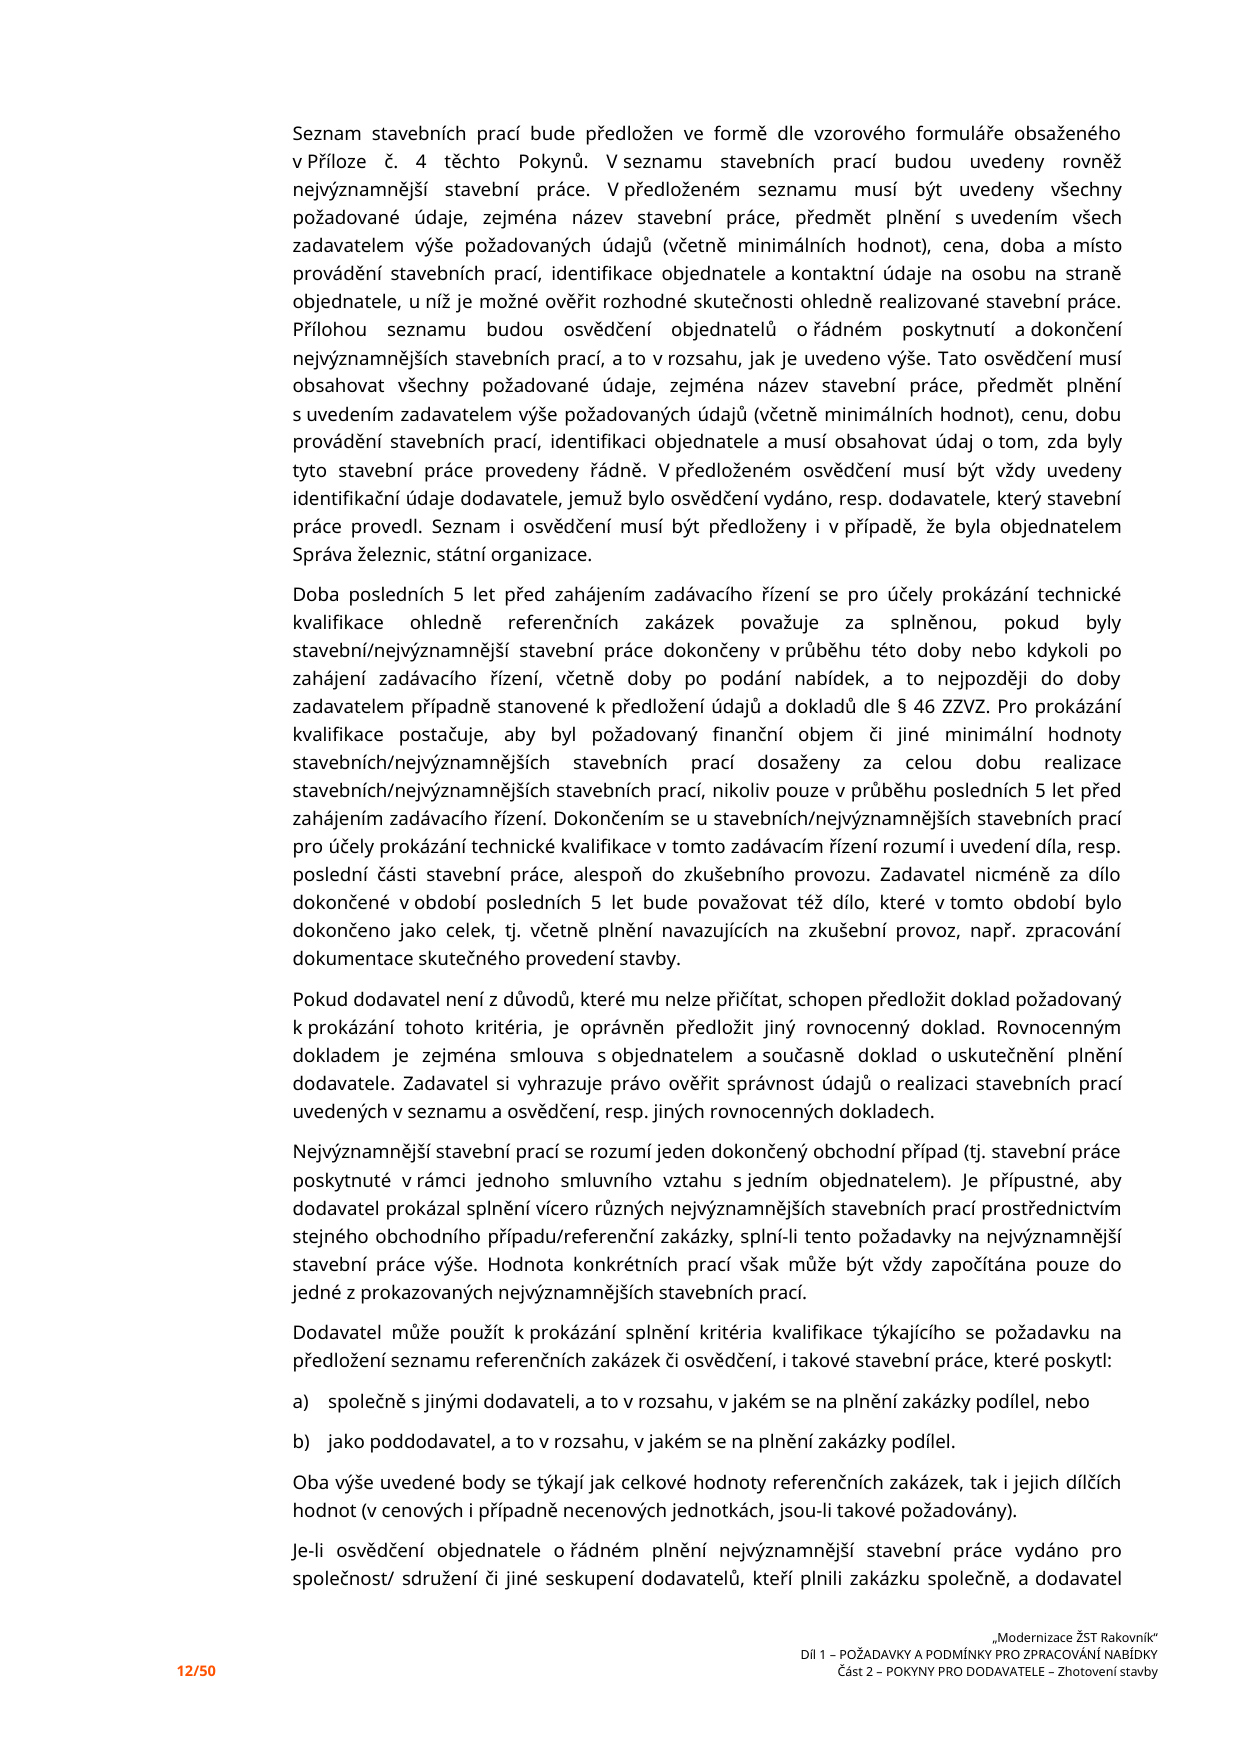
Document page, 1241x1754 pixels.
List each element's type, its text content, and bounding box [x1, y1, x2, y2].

text Oba výše uvedené body se týkají jak celkové hodnoty referenčních zakázek, tak i jejich dílčích hodnot (v cenových i případně necenových jednotkách, jsou-li takové požadovány). [292, 1469, 1122, 1523]
list společně s jinými dodavateli, a to v rozsahu, v jakém se na plnění zakázky podílel, nebo [292, 1388, 1122, 1413]
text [292, 1538, 1122, 1591]
text Pokud dodavatel není z důvodů, které mu nelze přičítat, schopen předložit doklad požadovaný k prokázání tohoto kritéria, je oprávněn předložit jiný rovnocenný doklad. Rovnocenným dokladem je zejména smlouva s objednatelem a současně doklad o uskutečnění plnění dodavatele. Zadavatel si vyhrazuje právo ověřit správnost údajů o realizaci stavebních prací uvedených v seznamu a osvědčení, resp. jiných rovnocenných dokladech. [292, 986, 1122, 1124]
text Seznam stavebních prací bude předložen ve formě dle vzorového formuláře obsaženého v Příloze č. 4 těchto Pokynů. V seznamu stavebních prací budou uvedeny rovněž nejvýznamnější stavební práce. V předloženém seznamu musí být uvedeny všechny požadované údaje, zejména název stavební práce, předmět plnění s uvedením všech zadavatelem výše požadovaných údajů (včetně minimálních hodnot), cena, doba a místo provádění stavebních prací, identifikace objednatele a kontaktní údaje na osobu na straně objednatele, u níž je možné ověřit rozhodné skutečnosti ohledně realizované stavební práce. Přílohou seznamu budou osvědčení objednatelů o řádném poskytnutí a dokončení nejvýznamnějších stavebních prací, a to v rozsahu, jak je uvedeno výše. Tato osvědčení musí obsahovat všechny požadované údaje, zejména název stavební práce, předmět plnění s uvedením zadavatelem výše požadovaných údajů (včetně minimálních hodnot), cenu, dobu provádění stavebních prací, identifikaci objednatele a musí obsahovat údaj o tom, zda byly tyto stavební práce provedeny řádně. V předloženém osvědčení musí být vždy uvedeny identifikační údaje dodavatele, jemuž bylo osvědčení vydáno, resp. dodavatele, který stavební práce provedl. Seznam i osvědčení musí být předloženy i v případě, že byla objednatelem Správa železnic, státní organizace. [292, 121, 1122, 566]
text Nejvýznamnější stavební prací se rozumí jeden dokončený obchodní případ (tj. stavební práce poskytnuté v rámci jednoho smluvního vztahu s jedním objednatelem). Je přípustné, aby dodavatel prokázal splnění vícero různých nejvýznamnějších stavebních prací prostřednictvím stejného obchodního případu/referenční zakázky, splní-li tento požadavky na nejvýznamnější stavební práce výše. Hodnota konkrétních prací však může být vždy započítána pouze do jedné z prokazovaných nejvýznamnějších stavebních prací. [292, 1139, 1122, 1304]
text Doba posledních 5 let před zahájením zadávacího řízení se pro účely prokázání technické kvalifikace ohledně referenčních zakázek považuje za splněnou, pokud byly stavební/nejvýznamnější stavební práce dokončeny v průběhu této doby nebo kdykoli po zahájení zadávacího řízení, včetně doby po podání nabídek, a to nejpozději do doby zadavatelem případně stanovené k předložení údajů a dokladů dle § 46 ZZVZ. Pro prokázání kvalifikace postačuje, aby byl požadovaný finanční objem či jiné minimální hodnoty stavebních/nejvýznamnějších stavebních prací dosaženy za celou dobu realizace stavebních/nejvýznamnějších stavebních prací, nikoliv pouze v průběhu posledních 5 let před zahájením zadávacího řízení. Dokončením se u stavebních/nejvýznamnějších stavebních prací pro účely prokázání technické kvalifikace v tomto zadávacím řízení rozumí i uvedení díla, resp. poslední části stavební práce, alespoň do zkušebního provozu. Zadavatel nicméně za dílo dokončené v období posledních 5 let bude považovat též dílo, které v tomto období bylo dokončeno jako celek, tj. včetně plnění navazujících na zkušební provoz, např. zpracování dokumentace skutečného provedení stavby. [292, 581, 1122, 971]
text jako poddodavatel, a to v rozsahu, v jakém se na plnění zakázky podílel. [292, 1428, 1122, 1454]
text Dodavatel může použít k prokázání splnění kritéria kvalifikace týkajícího se požadavku na předložení seznamu referenčních zakázek či osvědčení, i takové stavební práce, které poskytl: [292, 1319, 1122, 1373]
